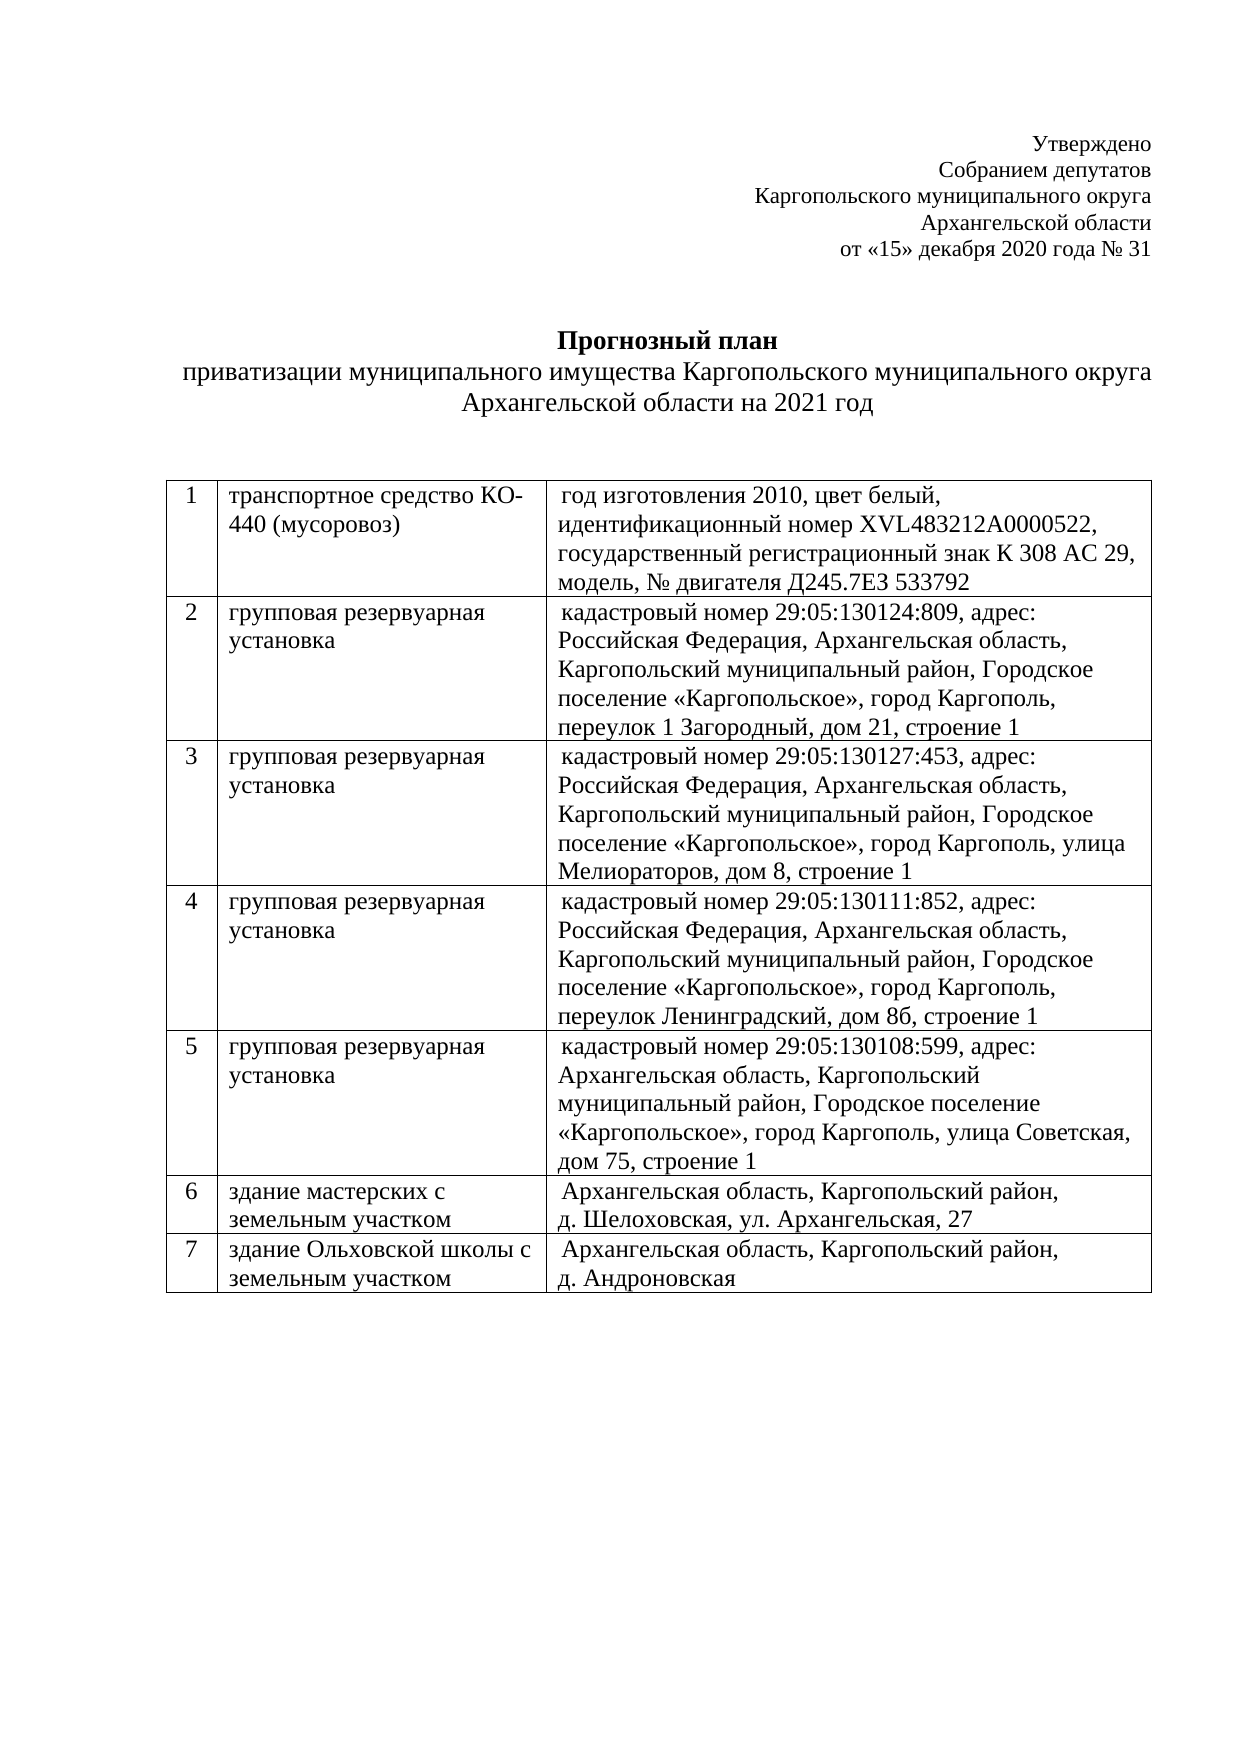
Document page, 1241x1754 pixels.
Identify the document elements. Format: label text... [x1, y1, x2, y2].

table_cell кадастровый номер 29:05:130108:599, адрес: Архангельская область, Каргопольский муниципальный район, Городское поселение «Каргопольское», город Каргополь, улица Советская, дом 75, строение 1 [547, 1031, 1151, 1175]
table_cell групповая резервуарная установка [218, 886, 546, 1030]
text Прогнозный план [177, 324, 1157, 355]
text приватизации муниципального имущества Каргопольского муниципального округа Архангельской области на 2021 год [177, 355, 1157, 417]
table_cell 4 [167, 886, 217, 1030]
table_cell групповая резервуарная установка [218, 741, 546, 885]
table_cell групповая резервуарная установка [218, 597, 546, 740]
table_header год изготовления 2010, цвет белый, идентификационный номер ХVL483212А0000522, государственный регистрационный знак К 308 АС 29, модель, № двигателя Д245.7ЕЗ 533792 [547, 481, 1151, 596]
text Утверждено [177, 130, 1152, 156]
text Каргопольского муниципального округа [177, 182, 1152, 209]
text Архангельской области [177, 209, 1152, 235]
table_cell Архангельская область, Каргопольский район, д. Андроновская [547, 1234, 1151, 1292]
table_header транспортное средство КО-440 (мусоровоз) [218, 481, 546, 596]
text от «15» декабря 2020 года № 31 [177, 235, 1152, 262]
table_cell здание мастерских с земельным участком [218, 1176, 546, 1233]
table_header 1 [167, 481, 217, 596]
text Собранием депутатов [177, 156, 1152, 182]
table_cell здание Ольховской школы с земельным участком [218, 1234, 546, 1292]
table_cell 3 [167, 741, 217, 885]
table_cell кадастровый номер 29:05:130124:809, адрес: Российская Федерация, Архангельская область, Каргопольский муниципальный район, Городское поселение «Каргопольское», город Каргополь, переулок 1 Загородный, дом 21, строение 1 [547, 597, 1151, 740]
table_cell 5 [167, 1031, 217, 1175]
table_cell 2 [167, 597, 217, 740]
table_cell групповая резервуарная установка [218, 1031, 546, 1175]
table_cell Архангельская область, Каргопольский район, д. Шелоховская, ул. Архангельская, 27 [547, 1176, 1151, 1233]
table_cell кадастровый номер 29:05:130111:852, адрес: Российская Федерация, Архангельская область, Каргопольский муниципальный район, Городское поселение «Каргопольское», город Каргополь, переулок Ленинградский, дом 8б, строение 1 [547, 886, 1151, 1030]
table_cell 7 [167, 1234, 217, 1292]
table_cell кадастровый номер 29:05:130127:453, адрес: Российская Федерация, Архангельская область, Каргопольский муниципальный район, Городское поселение «Каргопольское», город Каргополь, улица Мелиораторов, дом 8, строение 1 [547, 741, 1151, 885]
table_cell 6 [167, 1176, 217, 1233]
